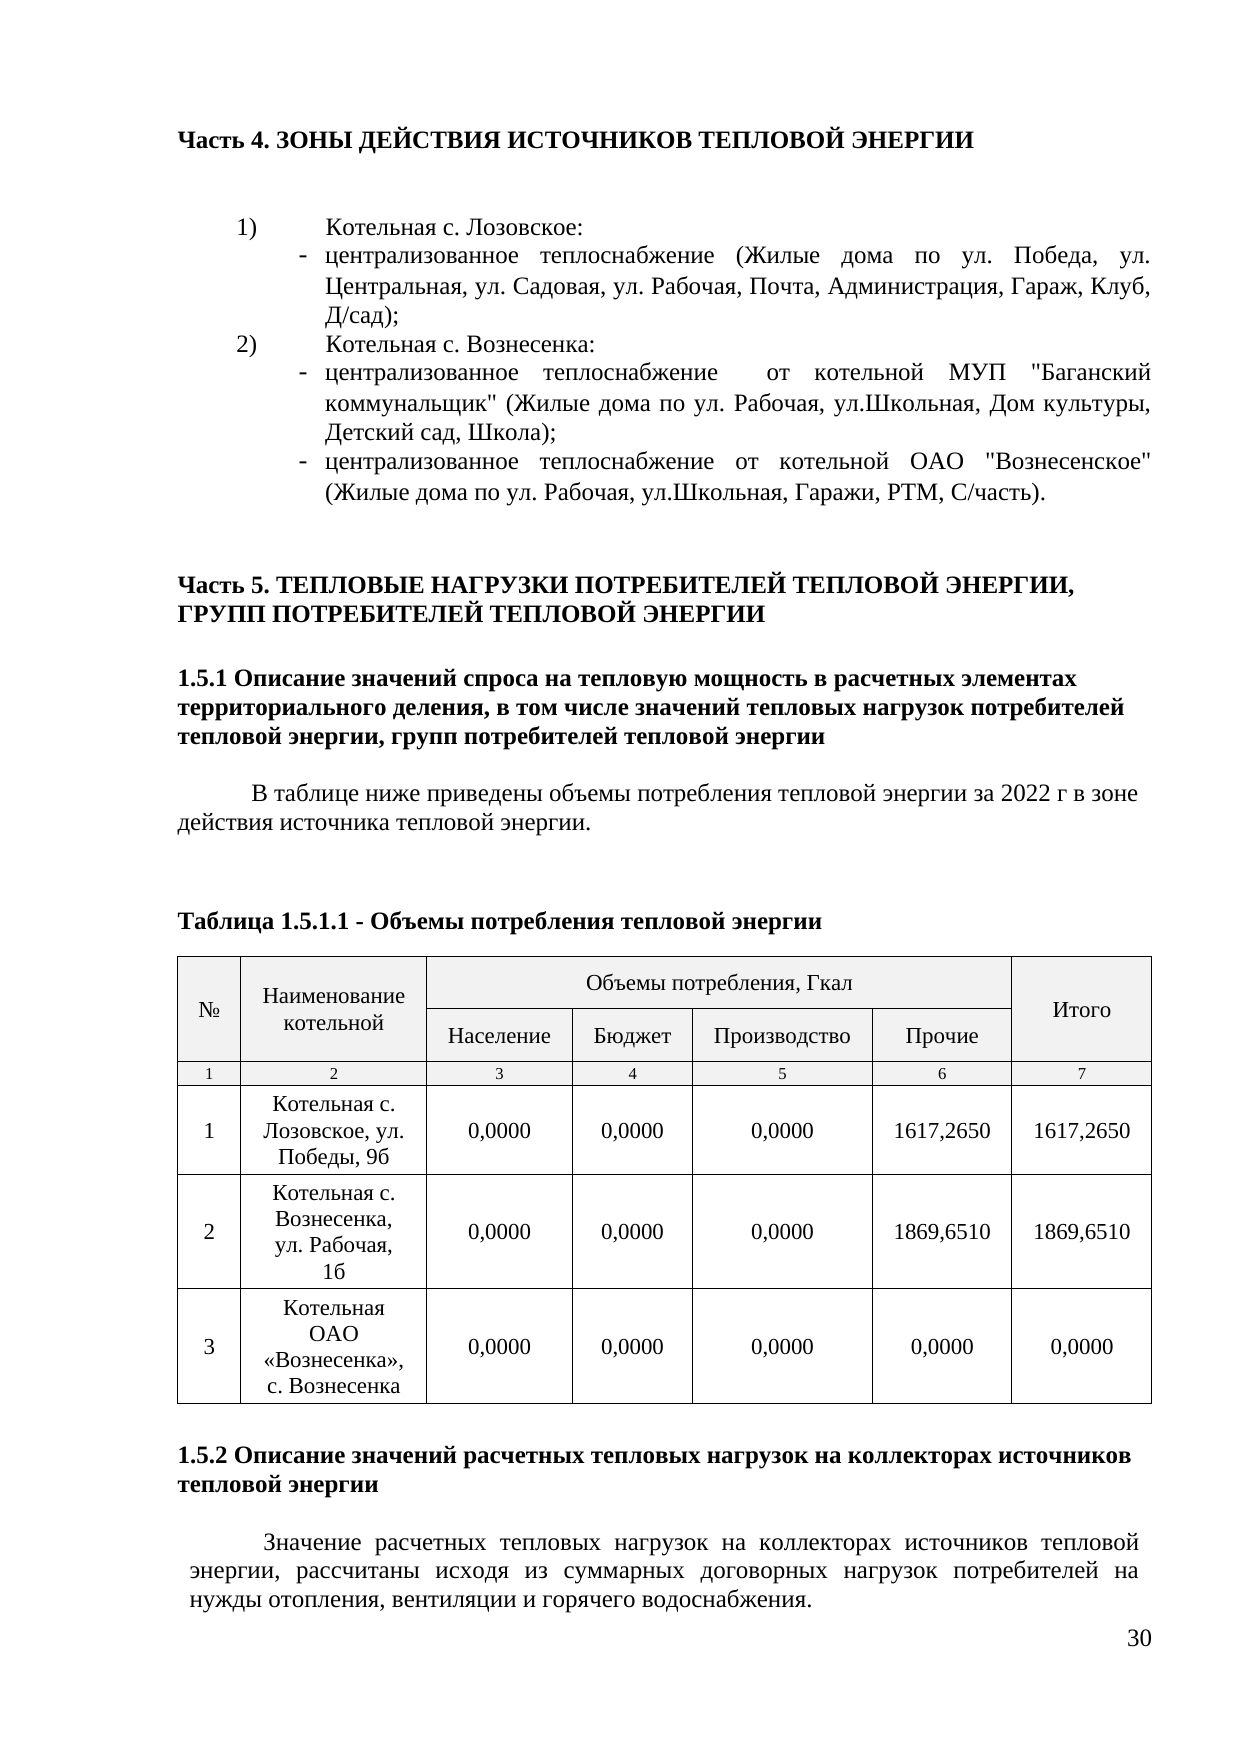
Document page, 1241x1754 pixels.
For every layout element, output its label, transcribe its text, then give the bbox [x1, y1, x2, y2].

subtitle 1.5.2 Описание значений расчетных тепловых нагрузок на коллекторах источников тепловой энергии [177, 1440, 1152, 1498]
table_cell Прочие [873, 1009, 1011, 1061]
table_cell Производство [693, 1009, 872, 1061]
table_header Объемы потребления, Гкал [427, 957, 1011, 1008]
table_cell 1 [178, 1086, 240, 1173]
table_cell 0,0000 [693, 1086, 872, 1173]
table_cell 0,0000 [1012, 1289, 1151, 1403]
table_cell 0,0000 [693, 1289, 872, 1403]
list Котельная с. Вознесенка: [236, 329, 1152, 357]
table_cell 0,0000 [427, 1175, 572, 1288]
subtitle 1.5.1 Описание значений спроса на тепловую мощность в расчетных элементах территориального деления, в том числе значений тепловых нагрузок потребителей тепловой энергии, групп потребителей тепловой энергии [177, 663, 1152, 750]
table_cell Котельная ОАО «Вознесенка», с. Вознесенка [241, 1289, 426, 1403]
table_cell 0,0000 [573, 1086, 692, 1173]
table_cell 5 [693, 1062, 872, 1085]
table_cell 1 [178, 1062, 240, 1085]
table_cell 0,0000 [573, 1175, 692, 1288]
list централизованное теплоснабжение от котельной ОАО "Вознесенское" (Жилые дома по ул. Рабочая, ул.Школьная, Гаражи, РТМ, С/часть). [295, 446, 1152, 505]
list Котельная с. Лозовское: [236, 212, 1152, 240]
table_cell 0,0000 [693, 1175, 872, 1288]
table_cell 6 [873, 1062, 1011, 1085]
table_cell 7 [1012, 1062, 1151, 1085]
text Таблица 1.5.1.1 - Объемы потребления тепловой энергии [177, 906, 1152, 935]
table_cell 0,0000 [427, 1289, 572, 1403]
subtitle Часть 4. ЗОНЫ ДЕЙСТВИЯ ИСТОЧНИКОВ ТЕПЛОВОЙ ЭНЕРГИИ [177, 125, 1152, 154]
table_cell 0,0000 [427, 1086, 572, 1173]
table_cell Котельная с. Вознесенка, ул. Рабочая, 1б [241, 1175, 426, 1288]
table_header Итого [1012, 957, 1151, 1061]
text В таблице ниже приведены объемы потребления тепловой энергии за 2022 г в зоне действия источника тепловой энергии. [177, 778, 1152, 836]
table_cell 0,0000 [873, 1289, 1011, 1403]
subtitle Часть 5. ТЕПЛОВЫЕ НАГРУЗКИ ПОТРЕБИТЕЛЕЙ ТЕПЛОВОЙ ЭНЕРГИИ, ГРУПП ПОТРЕБИТЕЛЕЙ ТЕПЛОВОЙ ЭНЕРГИИ [177, 570, 1152, 627]
list централизованное теплоснабжение (Жилые дома по ул. Победа, ул. Центральная, ул. Садовая, ул. Рабочая, Почта, Администрация, Гараж, Клуб, Д/сад); [295, 240, 1152, 329]
table_cell 3 [178, 1289, 240, 1403]
list централизованное теплоснабжение от котельной МУП "Баганский коммунальщик" (Жилые дома по ул. Рабочая, ул.Школьная, Дом культуры, Детский сад, Школа); [295, 357, 1152, 446]
table_cell 3 [427, 1062, 572, 1085]
text Значение расчетных тепловых нагрузок на коллекторах источников тепловой энергии, рассчитаны исходя из суммарных договорных нагрузок потребителей на нужды отопления, вентиляции и горячего водоснабжения. [189, 1527, 1140, 1613]
table_cell 2 [178, 1175, 240, 1288]
table_cell 1869,6510 [1012, 1175, 1151, 1288]
table_cell 0,0000 [573, 1289, 692, 1403]
table_cell 1617,2650 [1012, 1086, 1151, 1173]
table_header Наименование котельной [241, 957, 426, 1061]
table_header № [178, 957, 240, 1061]
table_cell 2 [241, 1062, 426, 1085]
table_cell 4 [573, 1062, 692, 1085]
table_cell Котельная с. Лозовское, ул. Победы, 9б [241, 1086, 426, 1173]
table_cell Население [427, 1009, 572, 1061]
table_cell 1617,2650 [873, 1086, 1011, 1173]
table_cell Бюджет [573, 1009, 692, 1061]
table_cell 1869,6510 [873, 1175, 1011, 1288]
